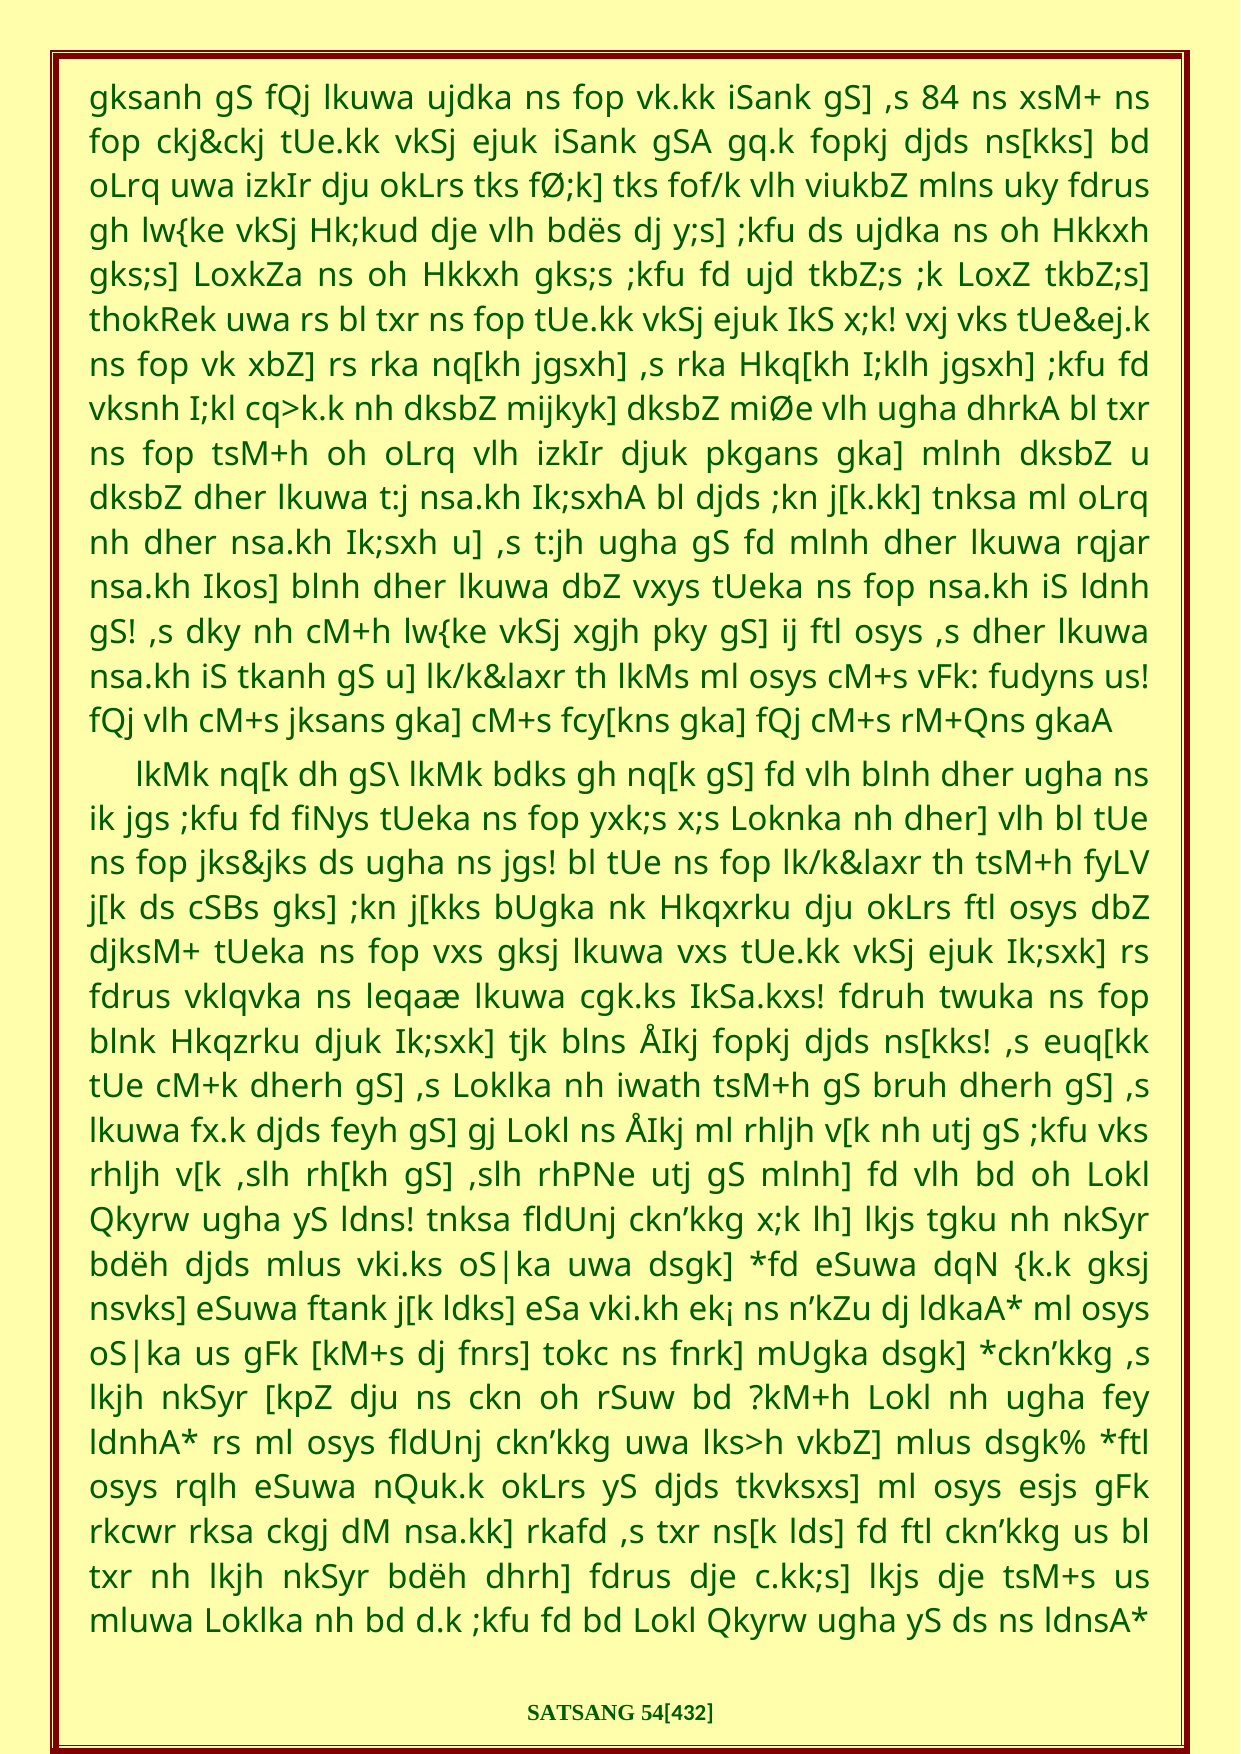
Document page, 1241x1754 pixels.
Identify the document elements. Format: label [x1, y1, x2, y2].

text [89, 751, 1152, 1642]
text [89, 74, 1152, 742]
